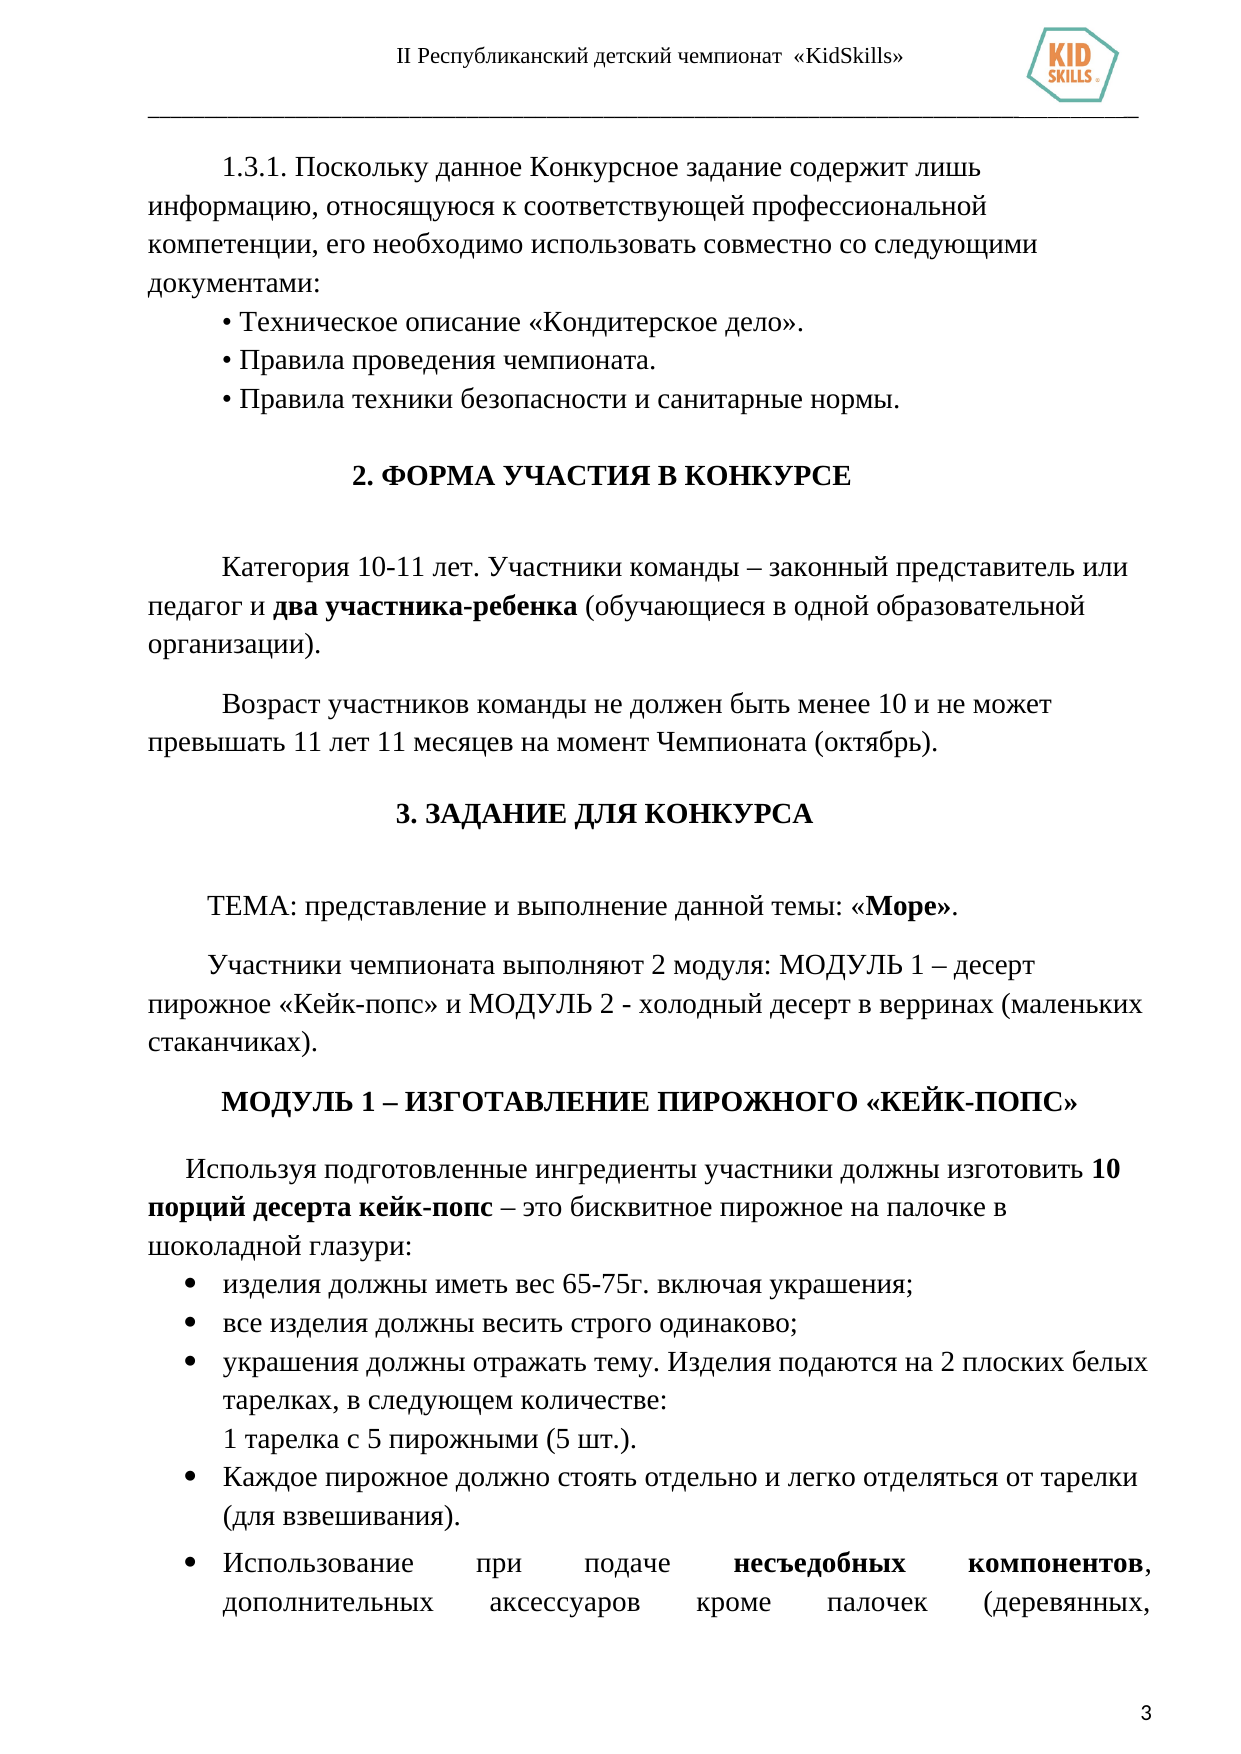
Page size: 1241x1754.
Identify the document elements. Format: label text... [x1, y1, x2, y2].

text • Правила проведения чемпионата. [148, 342, 1152, 376]
subtitle 2. ФОРМА УЧАСТИЯ В КОНКУРСЕ [148, 458, 1152, 491]
text ТЕМА: представление и выполнение данной темы: «Море». [148, 888, 1152, 922]
list изделия должны иметь вес 65-75г. включая украшения; [185, 1267, 1152, 1300]
text 1 тарелка с 5 пирожными (5 шт.). [223, 1421, 1152, 1454]
text МОдуль 1 – Изготавление пирожного «Кейк-попс» [148, 1084, 1152, 1117]
text Категория 10-11 лет. Участники команды – законный представитель или педагог и два участника-ребенка (обучающиеся в одной образовательной организации). [148, 549, 1152, 660]
text Возраст участников команды не должен быть менее 10 и не может превышать 11 лет 11 месяцев на момент Чемпионата (октябрь). [148, 686, 1152, 758]
picture [1017, 9, 1124, 116]
text • Техническое описание «Кондитерское дело». [148, 304, 1152, 337]
text 1.3.1. Поскольку данное Конкурсное задание содержит лишь информацию, относящуюся к соответствующей профессиональной компетенции, его необходимо использовать совместно со следующими документами: [148, 149, 1152, 299]
text Используя подготовленные ингредиенты участники должны изготовить 10 порций десерта кейк-попс – это бисквитное пирожное на палочке в шоколадной глазури: [148, 1151, 1152, 1262]
list украшения должны отражать тему. Изделия подаются на 2 плоских белых тарелках, в следующем количестве: [185, 1344, 1152, 1416]
list все изделия должны весить строго одинаково; [185, 1305, 1152, 1339]
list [185, 1545, 1152, 1617]
text • Правила техники безопасности и санитарные нормы. [148, 381, 1152, 414]
subtitle 3. ЗАДАНИЕ ДЛЯ КОНКУРСА [148, 796, 1152, 830]
list Каждое пирожное должно стоять отдельно и легко отделяться от тарелки (для взвешивания). [185, 1459, 1152, 1532]
text Участники чемпионата выполняют 2 модуля: МОДУЛЬ 1 – десерт пирожное «Кейк-попс» и МОДУЛЬ 2 - холодный десерт в верринах (маленьких стаканчиках). [148, 947, 1152, 1058]
